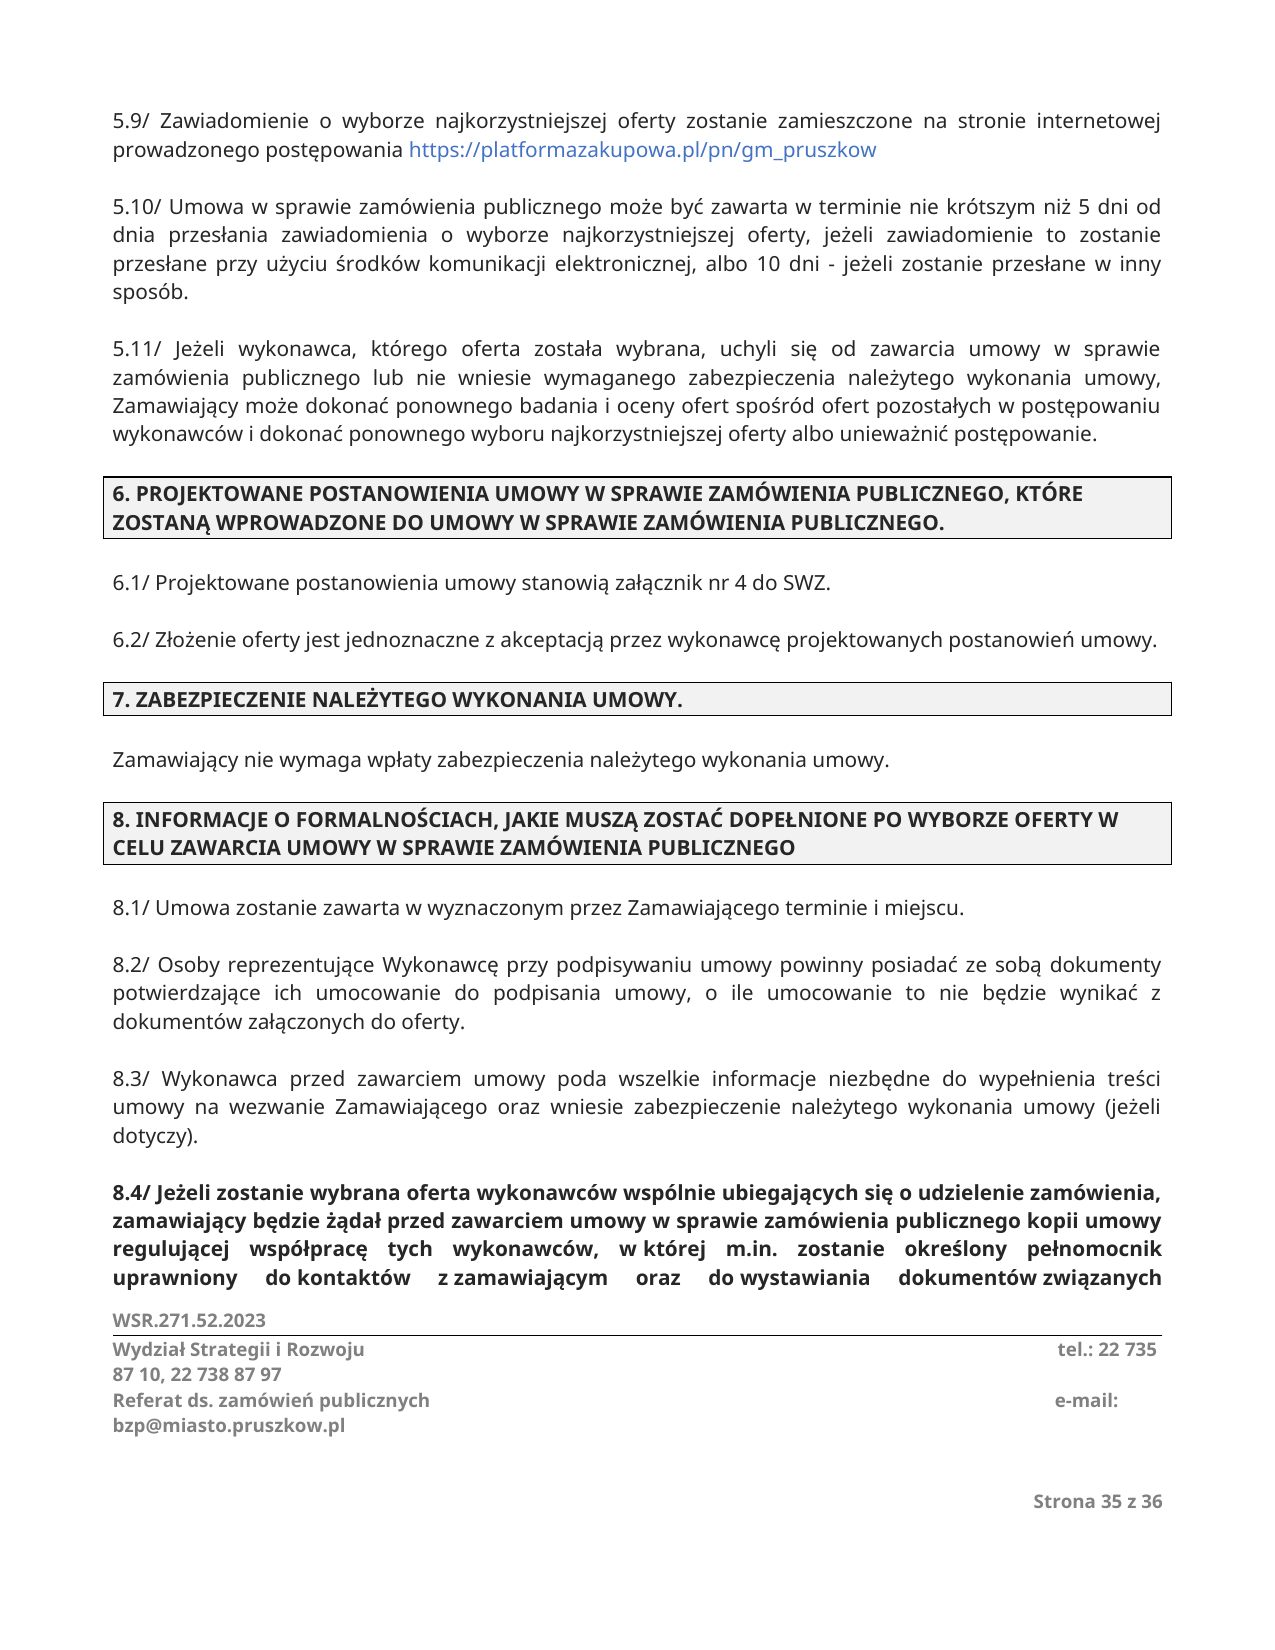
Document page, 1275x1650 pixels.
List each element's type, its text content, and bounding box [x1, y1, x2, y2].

text 5.11/ Jeżeli wykonawca, którego oferta została wybrana, uchyli się od zawarcia umowy w sprawie zamówienia publicznego lub nie wniesie wymaganego zabezpieczenia należytego wykonania umowy, Zamawiający może dokonać ponownego badania i oceny ofert spośród ofert pozostałych w postępowaniu wykonawców i dokonać ponownego wyboru najkorzystniejszej oferty albo unieważnić postępowanie. [112, 334, 1162, 448]
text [112, 1178, 1162, 1291]
text Zamawiający nie wymaga wpłaty zabezpieczenia należytego wykonania umowy. [112, 745, 1162, 773]
text 7. ZABEZPIECZENIE NALEŻYTEGO WYKONANIA UMOWY. [104, 683, 1171, 715]
text 8.1/ Umowa zostanie zawarta w wyznaczonym przez Zamawiającego terminie i miejscu. [112, 893, 1162, 922]
text 6.2/ Złożenie oferty jest jednoznaczne z akceptacją przez wykonawcę projektowanych postanowień umowy. [112, 625, 1162, 653]
text 8.2/ Osoby reprezentujące Wykonawcę przy podpisywaniu umowy powinny posiadać ze sobą dokumenty potwierdzające ich umocowanie do podpisania umowy, o ile umocowanie to nie będzie wynikać z dokumentów załączonych do oferty. [112, 950, 1162, 1035]
text 8. INFORMACJE O FORMALNOŚCIACH, JAKIE MUSZĄ ZOSTAĆ DOPEŁNIONE PO WYBORZE OFERTY W CELU ZAWARCIA UMOWY W SPRAWIE ZAMÓWIENIA PUBLICZNEGO [104, 803, 1171, 864]
text 6. PROJEKTOWANE POSTANOWIENIA UMOWY W SPRAWIE ZAMÓWIENIA PUBLICZNEGO, KTÓRE ZOSTANĄ WPROWADZONE DO UMOWY W SPRAWIE ZAMÓWIENIA PUBLICZNEGO. [104, 478, 1171, 538]
text 8.3/ Wykonawca przed zawarciem umowy poda wszelkie informacje niezbędne do wypełnienia treści umowy na wezwanie Zamawiającego oraz wniesie zabezpieczenie należytego wykonania umowy (jeżeli dotyczy). [112, 1064, 1162, 1149]
text 5.10/ Umowa w sprawie zamówienia publicznego może być zawarta w terminie nie krótszym niż 5 dni od dnia przesłania zawiadomienia o wyborze najkorzystniejszej oferty, jeżeli zawiadomienie to zostanie przesłane przy użyciu środków komunikacji elektronicznej, albo 10 dni - jeżeli zostanie przesłane w inny sposób. [112, 192, 1162, 306]
text 5.9/ Zawiadomienie o wyborze najkorzystniejszej oferty zostanie zamieszczone na stronie internetowej prowadzonego postępowania https://platformazakupowa.pl/pn/gm_pruszkow [112, 107, 1162, 163]
text 6.1/ Projektowane postanowienia umowy stanowią załącznik nr 4 do SWZ. [112, 568, 1162, 596]
